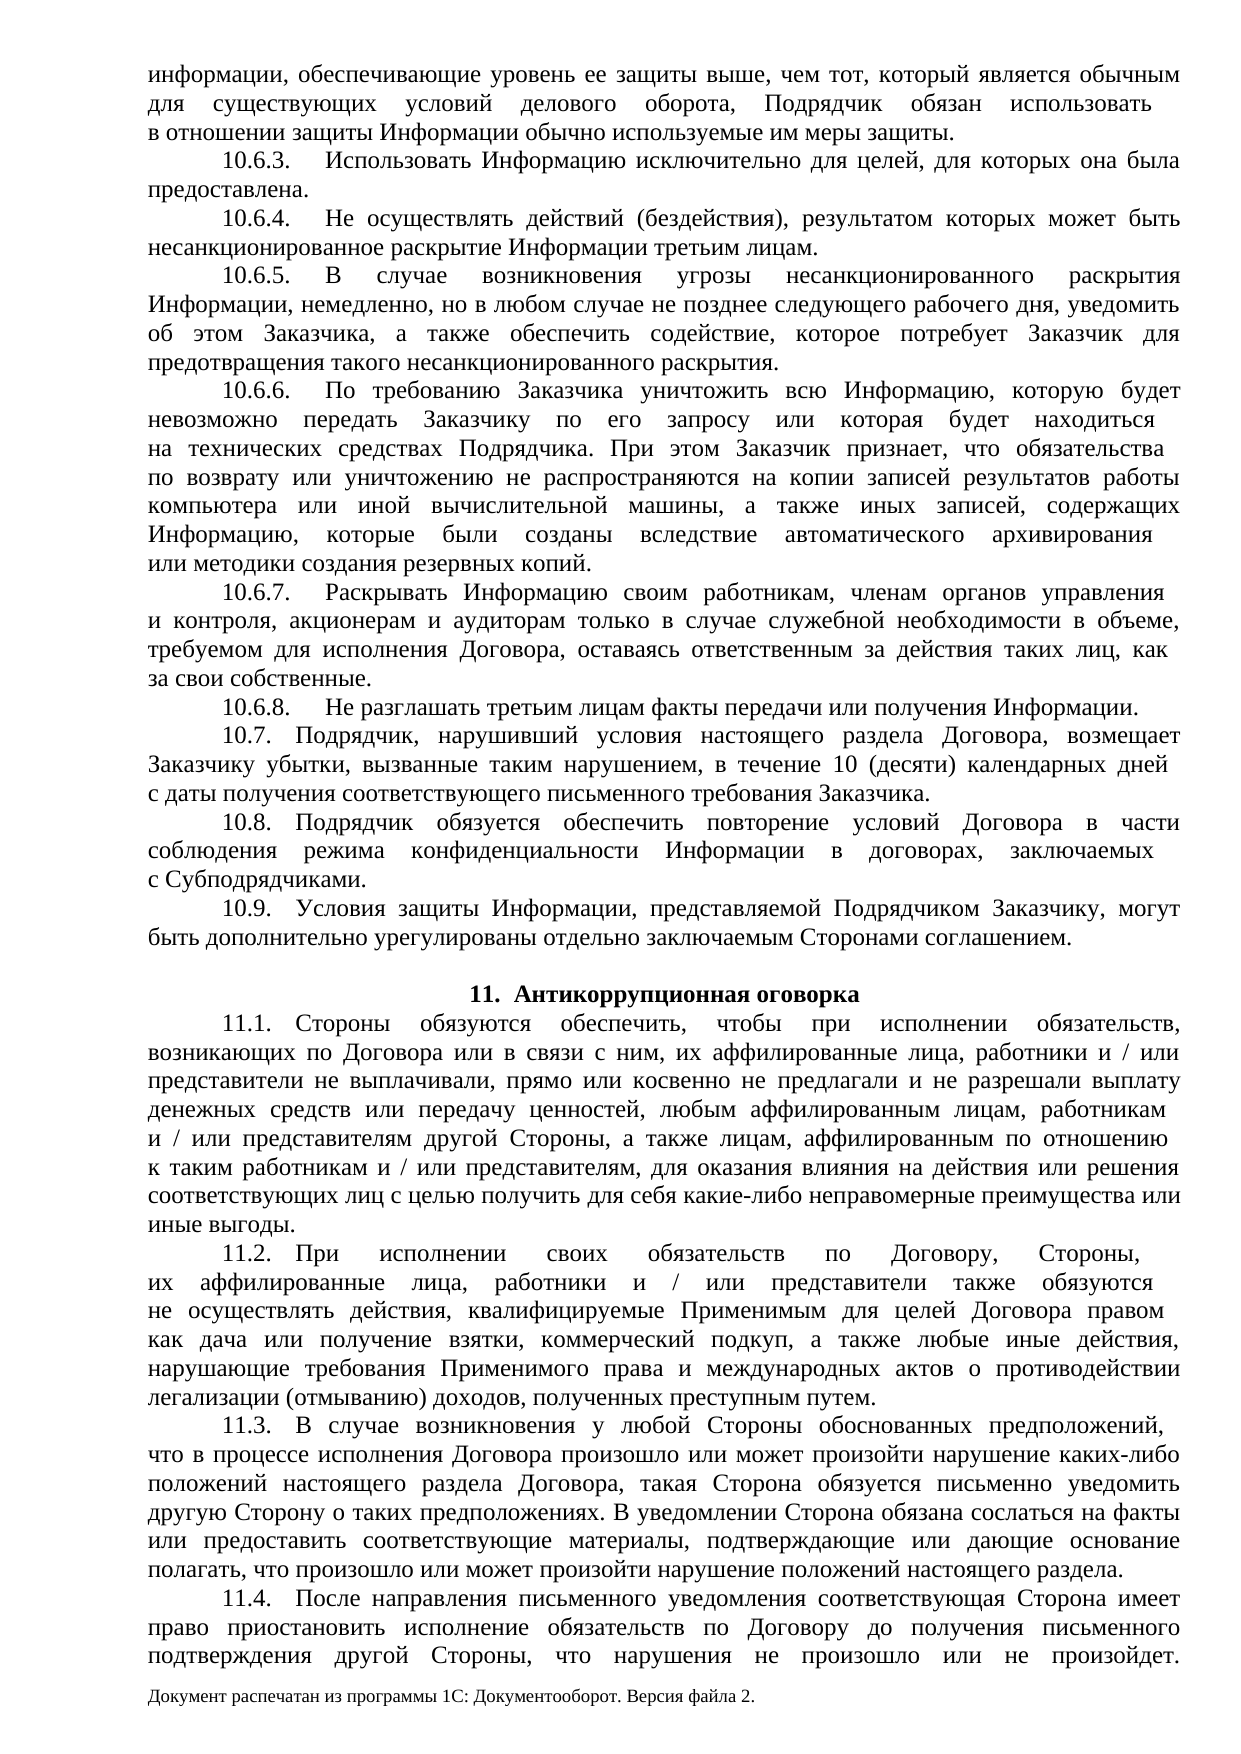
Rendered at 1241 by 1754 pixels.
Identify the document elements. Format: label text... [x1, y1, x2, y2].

list Не осуществлять действий (бездействия), результатом которых может быть несанкционированное раскрытие Информации третьим лицам. [148, 203, 1181, 260]
list Использовать Информацию исключительно для целей, для которых она была предоставлена. [148, 145, 1181, 203]
list Подрядчик, нарушивший условия настоящего раздела Договора, возмещает Заказчику убытки, вызванные таким нарушением, в течение 10 (десяти) календарных дней с даты получения соответствующего письменного требования Заказчика. [148, 720, 1181, 807]
list В случае возникновения у любой Стороны обоснованных предположений, что в процессе исполнения Договора произошло или может произойти нарушение каких-либо положений настоящего раздела Договора, такая Сторона обязуется письменно уведомить другую Сторону о таких предположениях. В уведомлении Сторона обязана сослаться на факты или предоставить соответствующие материалы, подтверждающие или дающие основание полагать, что произошло или может произойти нарушение положений настоящего раздела. [148, 1410, 1181, 1583]
list Не разглашать третьим лицам факты передачи или получения Информации. [148, 692, 1181, 720]
list Раскрывать Информацию своим работникам, членам органов управления и контроля, акционерам и аудиторам только в случае служебной необходимости в объеме, требуемом для исполнения Договора, оставаясь ответственным за действия таких лиц, как за свои собственные. [148, 577, 1181, 692]
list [148, 1583, 1181, 1669]
list Подрядчик обязуется обеспечить повторение условий Договора в части соблюдения режима конфиденциальности Информации в договорах, заключаемых с Субподрядчиками. [148, 807, 1181, 893]
list При исполнении своих обязательств по Договору, Стороны, их аффилированные лица, работники и / или представители также обязуются не осуществлять действия, квалифицируемые Применимым для целей Договора правом как дача или получение взятки, коммерческий подкуп, а также любые иные действия, нарушающие требования Применимого права и международных актов о противодействии легализации (отмыванию) доходов, полученных преступным путем. [148, 1238, 1181, 1410]
list По требованию Заказчика уничтожить всю Информацию, которую будет невозможно передать Заказчику по его запросу или которая будет находиться на технических средствах Подрядчика. При этом Заказчик признает, что обязательства по возврату или уничтожению не распространяются на копии записей результатов работы компьютера или иной вычислительной машины, а также иных записей, содержащих Информацию, которые были созданы вследствие автоматического архивирования или методики создания резервных копий. [148, 375, 1181, 577]
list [148, 59, 1181, 145]
list Условия защиты Информации, представляемой Подрядчиком Заказчику, могут быть дополнительно урегулированы отдельно заключаемым Сторонами соглашением. [148, 893, 1181, 950]
list Стороны обязуются обеспечить, чтобы при исполнении обязательств, возникающих по Договора или в связи с ним, их аффилированные лица, работники и / или представители не выплачивали, прямо или косвенно не предлагали и не разрешали выплату денежных средств или передачу ценностей, любым аффилированным лицам, работникам и / или представителям другой Стороны, а также лицам, аффилированным по отношению к таким работникам и / или представителям, для оказания влияния на действия или решения соответствующих лиц с целью получить для себя какие-либо неправомерные преимущества или иные выгоды. [148, 1008, 1181, 1238]
list Антикоррупционная оговорка [148, 979, 1181, 1008]
list В случае возникновения угрозы несанкционированного раскрытия Информации, немедленно, но в любом случае не позднее следующего рабочего дня, уведомить об этом Заказчика, а также обеспечить содействие, которое потребует Заказчик для предотвращения такого несанкционированного раскрытия. [148, 260, 1181, 375]
